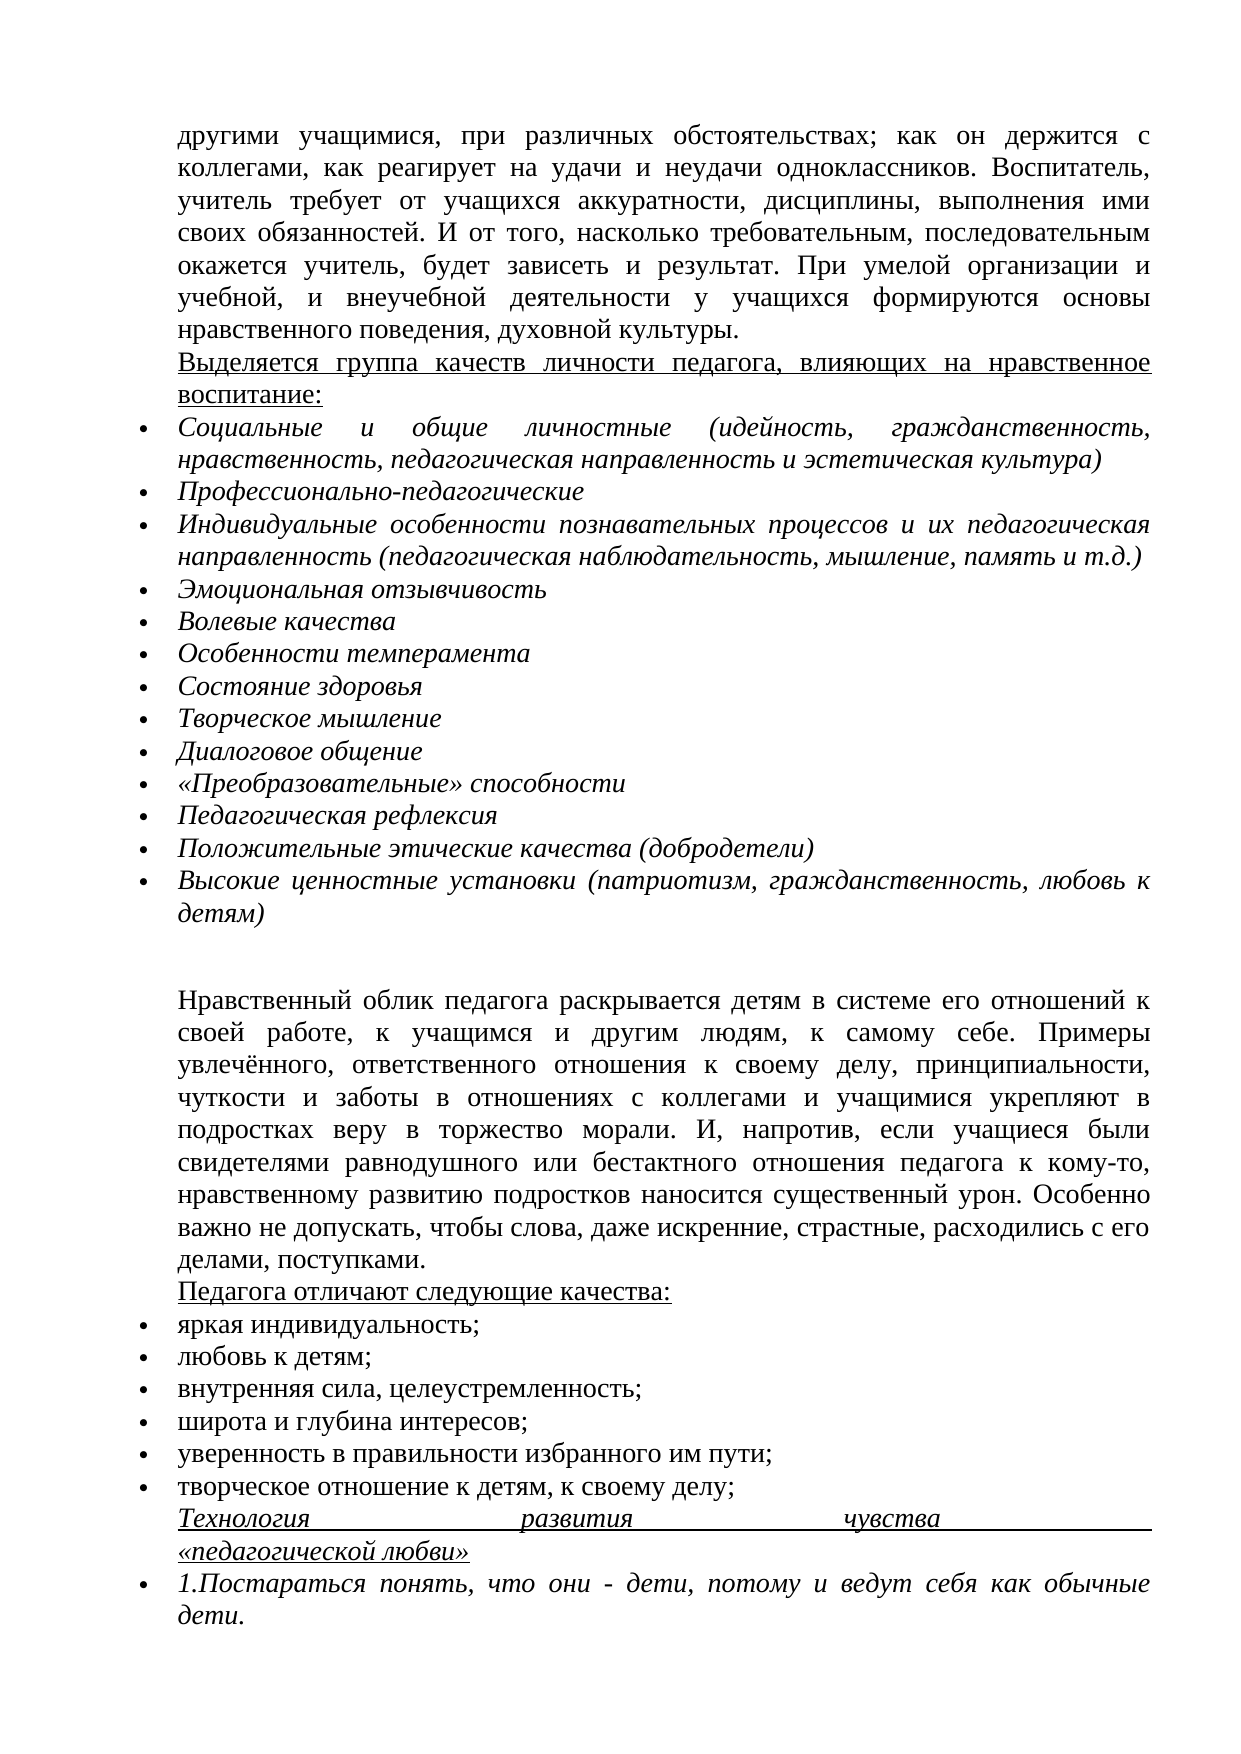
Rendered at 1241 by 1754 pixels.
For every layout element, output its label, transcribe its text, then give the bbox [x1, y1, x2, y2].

list творческое отношение к детям, к своему делу; [140, 1469, 1152, 1501]
text Выделяется группа качеств личности педагога, влияющих на нравственное воспитание: [177, 374, 1152, 410]
list Состояние здоровья [140, 669, 1152, 701]
text Педагога отличают следующие качества: [177, 1274, 1152, 1307]
text Технология развития чувства «педагогической любви» [177, 1530, 1152, 1566]
list Профессионально-педагогические [140, 474, 1152, 507]
list Волевые качества [140, 604, 1152, 636]
list яркая индивидуальность; [140, 1307, 1152, 1339]
text Выделяется группа качеств личности педагога, влияющих на нравственное воспитание: [177, 345, 1152, 373]
text Технология развития чувства «педагогической любви» [177, 1501, 1152, 1529]
list Диалоговое общение [140, 734, 1152, 766]
list Положительные этические качества (добродетели) [140, 831, 1152, 863]
list Эмоциональная отзывчивость [140, 572, 1152, 604]
list Творческое мышление [140, 701, 1152, 734]
list любовь к детям; [140, 1339, 1152, 1372]
list широта и глубина интересов; [140, 1404, 1152, 1436]
list Высокие ценностные установки (патриотизм, гражданственность, любовь к детям) [140, 863, 1152, 928]
list Педагогическая рефлексия [140, 798, 1152, 831]
list внутренняя сила, целеустремленность; [140, 1372, 1152, 1404]
list уверенность в правильности избранного им пути; [140, 1436, 1152, 1469]
list Индивидуальные особенности познавательных процессов и их педагогическая направленность (педагогическая наблюдательность, мышление, память и т.д.) [140, 507, 1152, 572]
list Особенности темперамента [140, 636, 1152, 669]
list Социальные и общие личностные (идейность, гражданственность, нравственность, педагогическая направленность и эстетическая культура) [140, 410, 1152, 474]
text Нравственный облик педагога раскрывается детям в системе его отношений к своей работе, к учащимся и другим людям, к самому себе. Примеры увлечённого, ответственного отношения к своему делу, принципиальности, чуткости и заботы в отношениях с коллегами и учащимися укрепляют в подростках веру в торжество морали. И, напротив, если учащиеся были свидетелями равнодушного или бестактного отношения педагога к кому-то, нравственному развитию подростков наносится существенный урон. Особенно важно не допускать, чтобы слова, даже искренние, страстные, расходились с его делами, поступками. [177, 983, 1152, 1274]
list «Преобразовательные» способности [140, 766, 1152, 798]
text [177, 118, 1152, 345]
list 1.Постараться понять, что они - дети, потому и ведут себя как обычные дети. [140, 1566, 1152, 1631]
